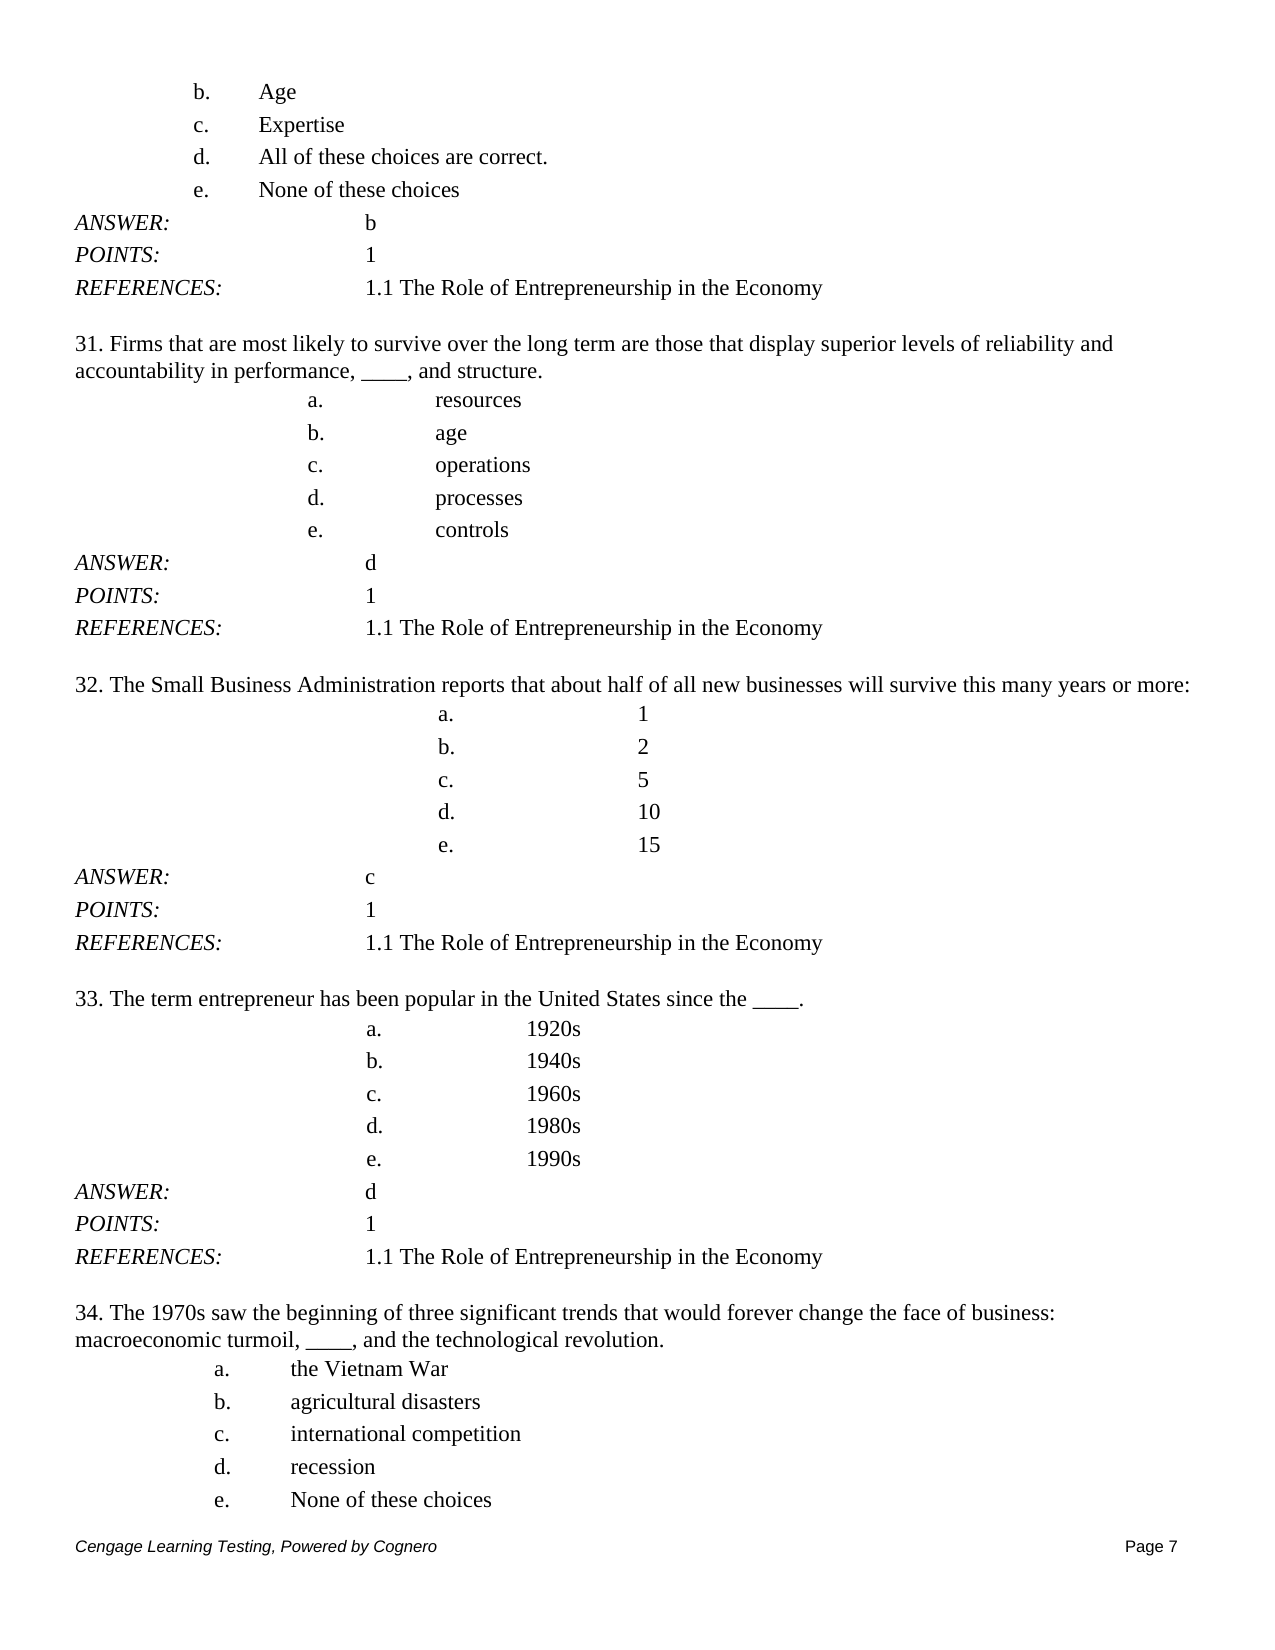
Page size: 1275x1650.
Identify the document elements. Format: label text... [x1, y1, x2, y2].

table_header 31. ​Firms that are most likely to survive over the long term are those that display superior levels of reliability and accountability in performance, ____, and structure. [75, 383, 1200, 644]
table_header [75, 1352, 1200, 1515]
table_header 32. ​The Small Business Administration reports that about half of all new businesses will survive this many years or more: [75, 697, 1200, 958]
table_header 33. ​The term entrepreneur has been popular in the United States since the ____. [75, 1012, 1200, 1272]
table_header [75, 75, 1200, 303]
